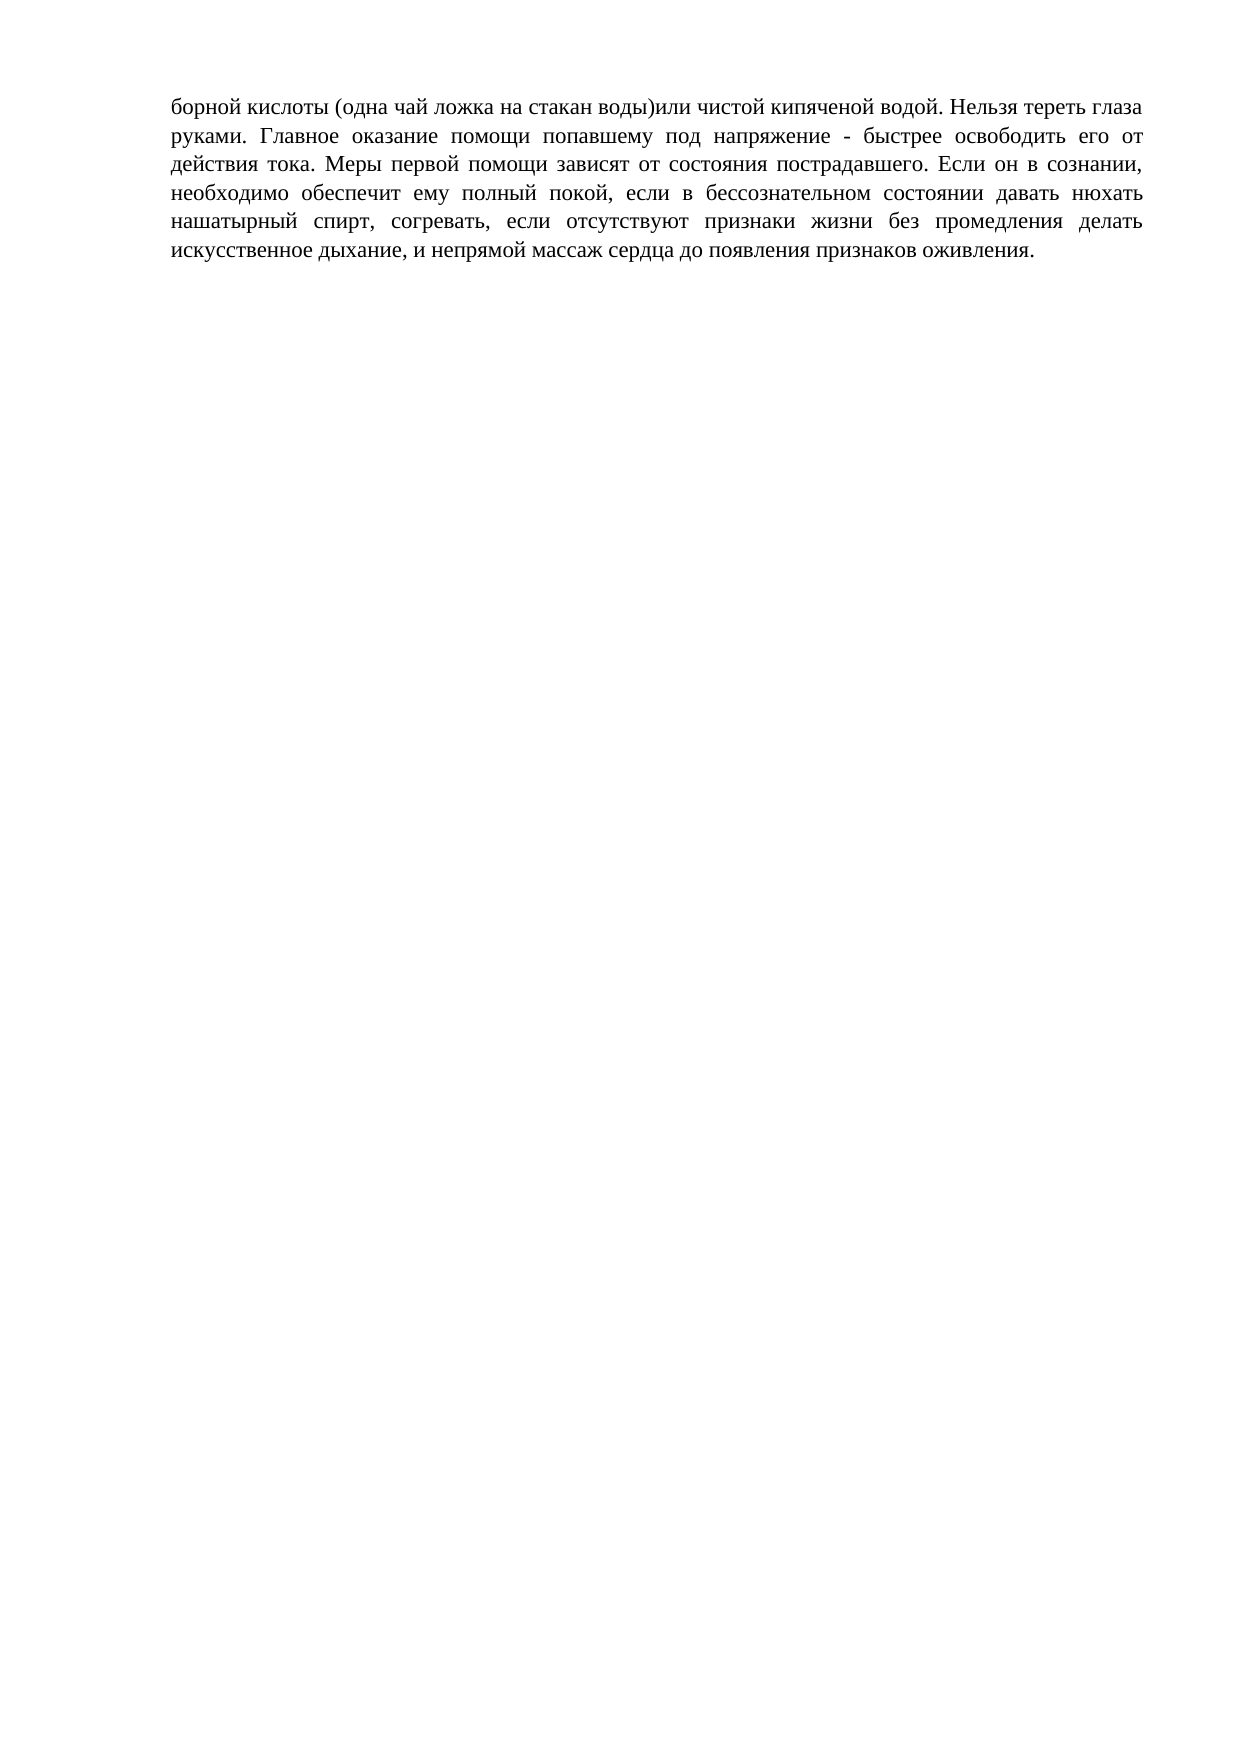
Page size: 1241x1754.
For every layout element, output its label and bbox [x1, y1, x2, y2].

text [171, 92, 1145, 263]
